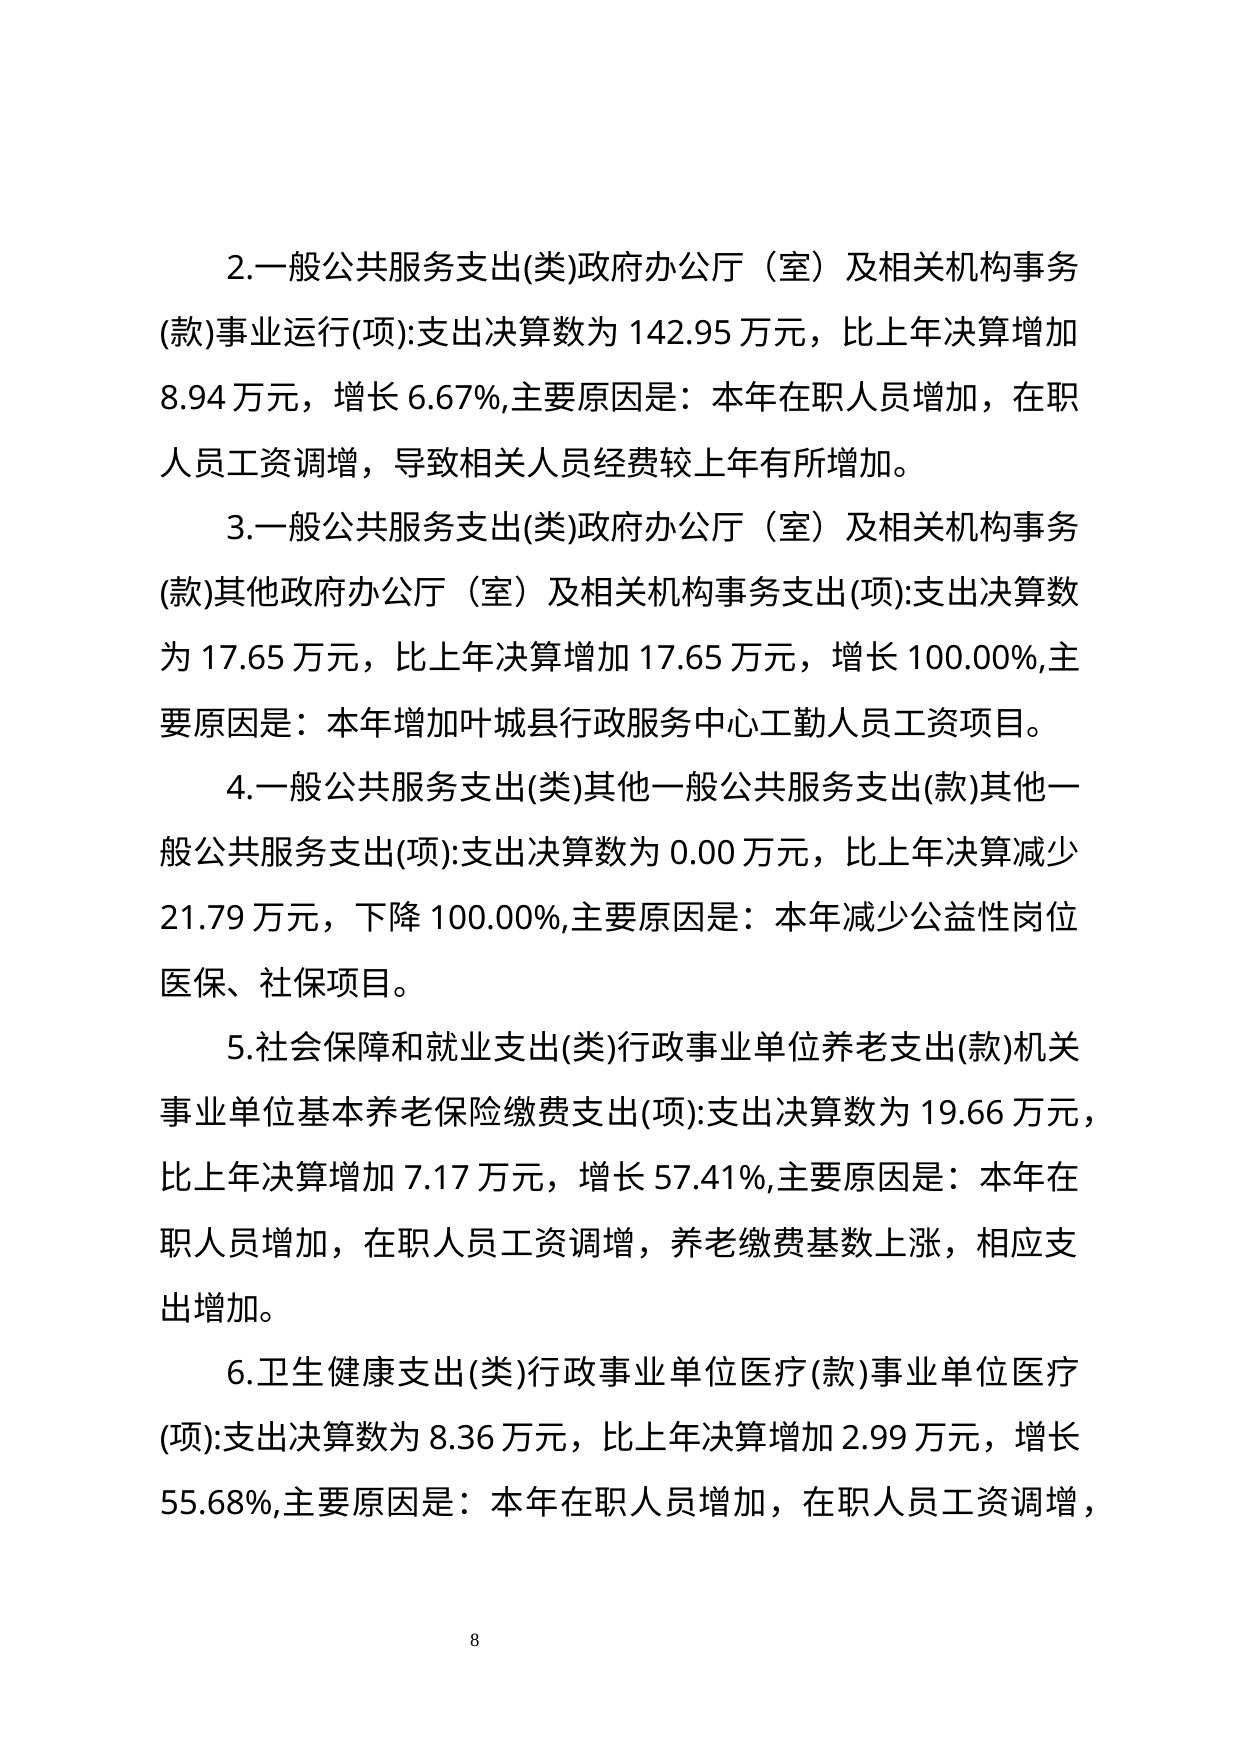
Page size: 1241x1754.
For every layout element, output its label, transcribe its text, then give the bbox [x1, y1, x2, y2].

text 2.一般公共服务支出(类)政府办公厅（室）及相关机构事务(款)事业运行(项):支出决算数为142.95万元，比上年决算增加8.94万元，增长6.67%,主要原因是：本年在职人员增加，在职人员工资调增，导致相关人员经费较上年有所增加。 [159, 233, 1081, 493]
text 4.一般公共服务支出(类)其他一般公共服务支出(款)其他一般公共服务支出(项):支出决算数为0.00万元，比上年决算减少21.79万元，下降100.00%,主要原因是：本年减少公益性岗位医保、社保项目。 [159, 753, 1081, 1013]
text 3.一般公共服务支出(类)政府办公厅（室）及相关机构事务(款)其他政府办公厅（室）及相关机构事务支出(项):支出决算数为17.65万元，比上年决算增加17.65万元，增长100.00%,主要原因是：本年增加叶城县行政服务中心工勤人员工资项目。 [159, 493, 1081, 753]
text 5.社会保障和就业支出(类)行政事业单位养老支出(款)机关事业单位基本养老保险缴费支出(项):支出决算数为19.66万元，比上年决算增加7.17万元，增长57.41%,主要原因是：本年在职人员增加，在职人员工资调增，养老缴费基数上涨，相应支出增加。 [159, 1013, 1081, 1338]
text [159, 1338, 1081, 1533]
